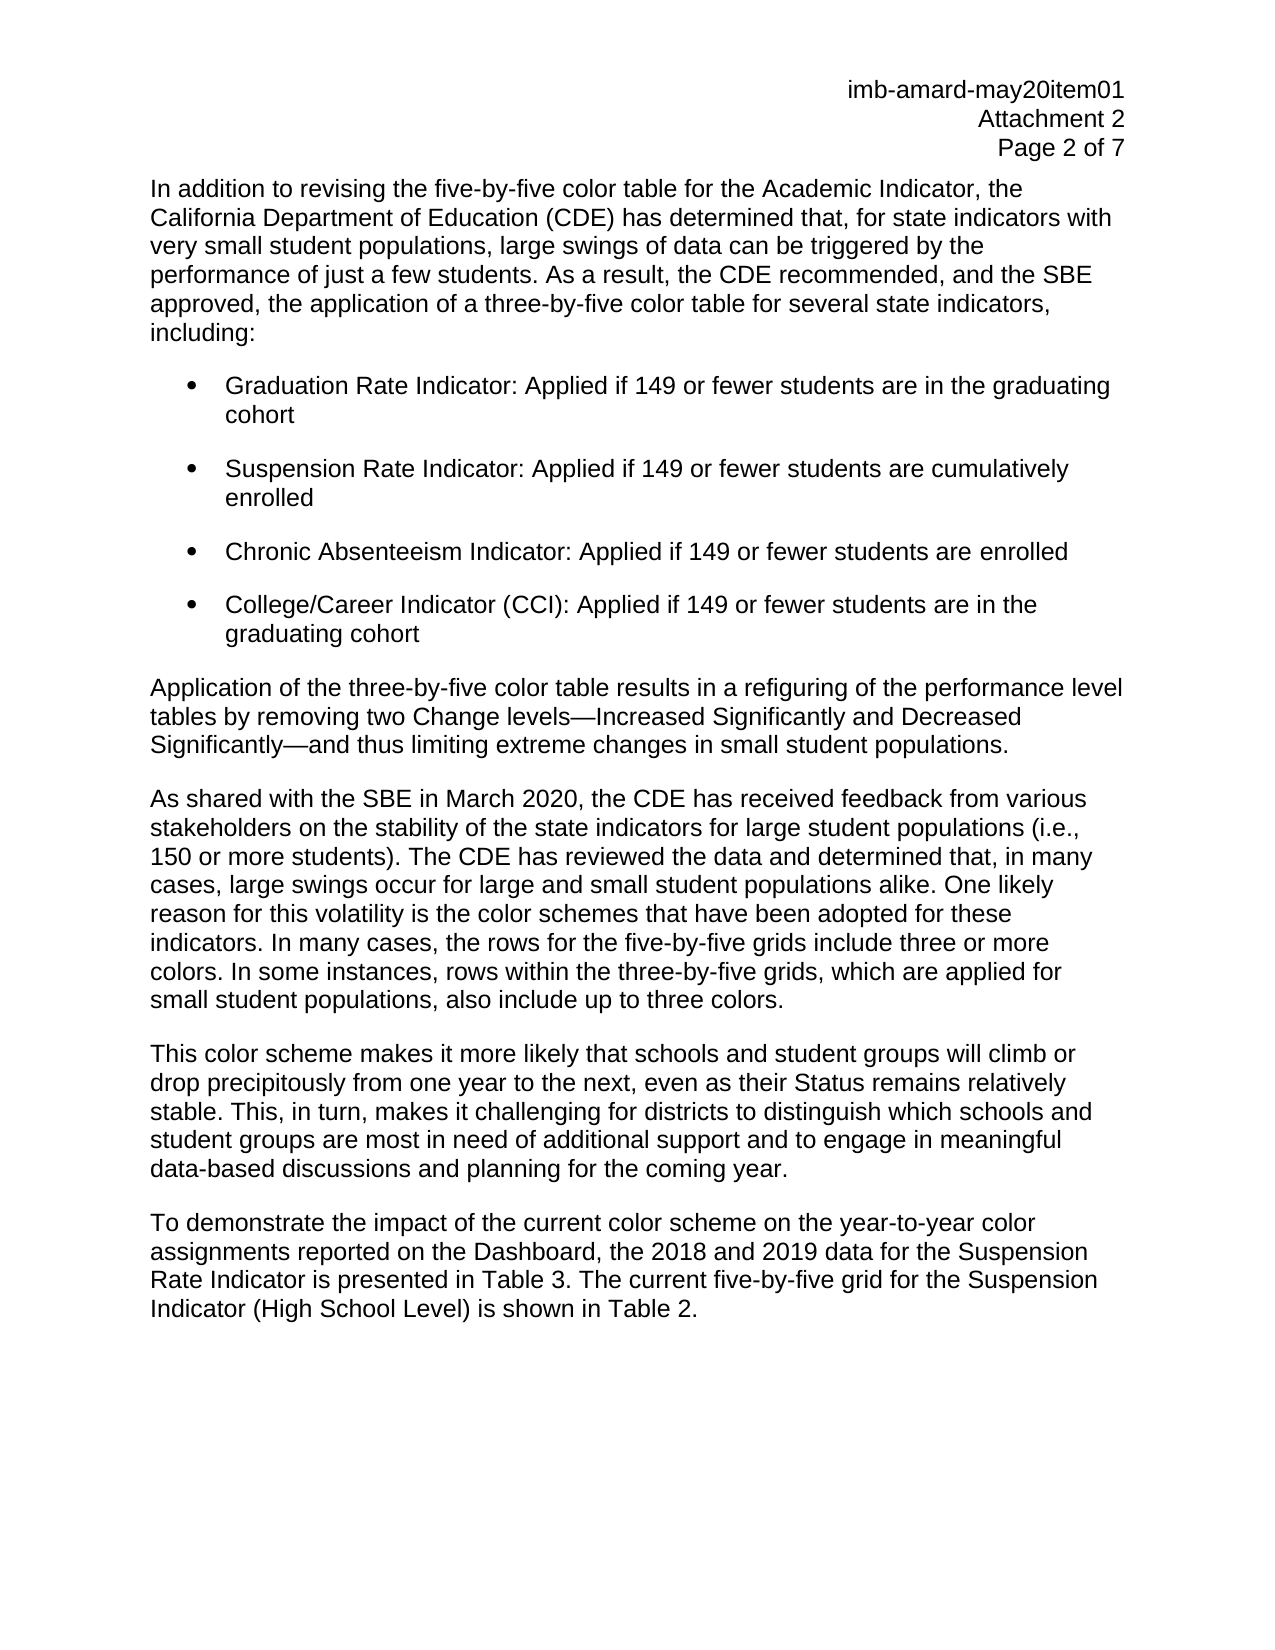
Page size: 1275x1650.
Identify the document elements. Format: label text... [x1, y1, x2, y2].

text In addition to revising the five-by-five color table for the Academic Indicator, the California Department of Education (CDE) has determined that, for state indicators with very small student populations, large swings of data can be triggered by the performance of just a few students. As a result, the CDE recommended, and the SBE approved, the application of a three-by-five color table for several state indicators, including: [150, 174, 1125, 346]
list Suspension Rate Indicator: Applied if 149 or fewer students are cumulatively enrolled [187, 454, 1125, 511]
text As shared with the SBE in March 2020, the CDE has received feedback from various stakeholders on the stability of the state indicators for large student populations (i.e., 150 or more students). The CDE has reviewed the data and determined that, in many cases, large swings occur for large and small student populations alike. One likely reason for this volatility is the color schemes that have been adopted for these indicators. In many cases, the rows for the five-by-five grids include three or more colors. In some instances, rows within the three-by-five grids, which are applied for small student populations, also include up to three colors. [150, 784, 1125, 1014]
list Graduation Rate Indicator: Applied if 149 or fewer students are in the graduating cohort [187, 371, 1125, 429]
list Chronic Absenteeism Indicator: Applied if 149 or fewer students are enrolled [187, 536, 1125, 565]
text Application of the three-by-five color table results in a refiguring of the performance level tables by removing two Change levels—Increased Significantly and Decreased Significantly—and thus limiting extreme changes in small student populations. [150, 673, 1125, 759]
text This color scheme makes it more likely that schools and student groups will climb or drop precipitously from one year to the next, even as their Status remains relatively stable. This, in turn, makes it challenging for districts to distinguish which schools and student groups are most in need of additional support and to engage in meaningful data-based discussions and planning for the coming year. [150, 1039, 1125, 1183]
text To demonstrate the impact of the current color scheme on the year-to-year color assignments reported on the Dashboard, the 2018 and 2019 data for the Suspension Rate Indicator is presented in Table 3. The current five-by-five grid for the Suspension Indicator (High School Level) is shown in Table 2. [150, 1208, 1125, 1323]
list College/Career Indicator (CCI): Applied if 149 or fewer students are in the graduating cohort [187, 590, 1125, 648]
